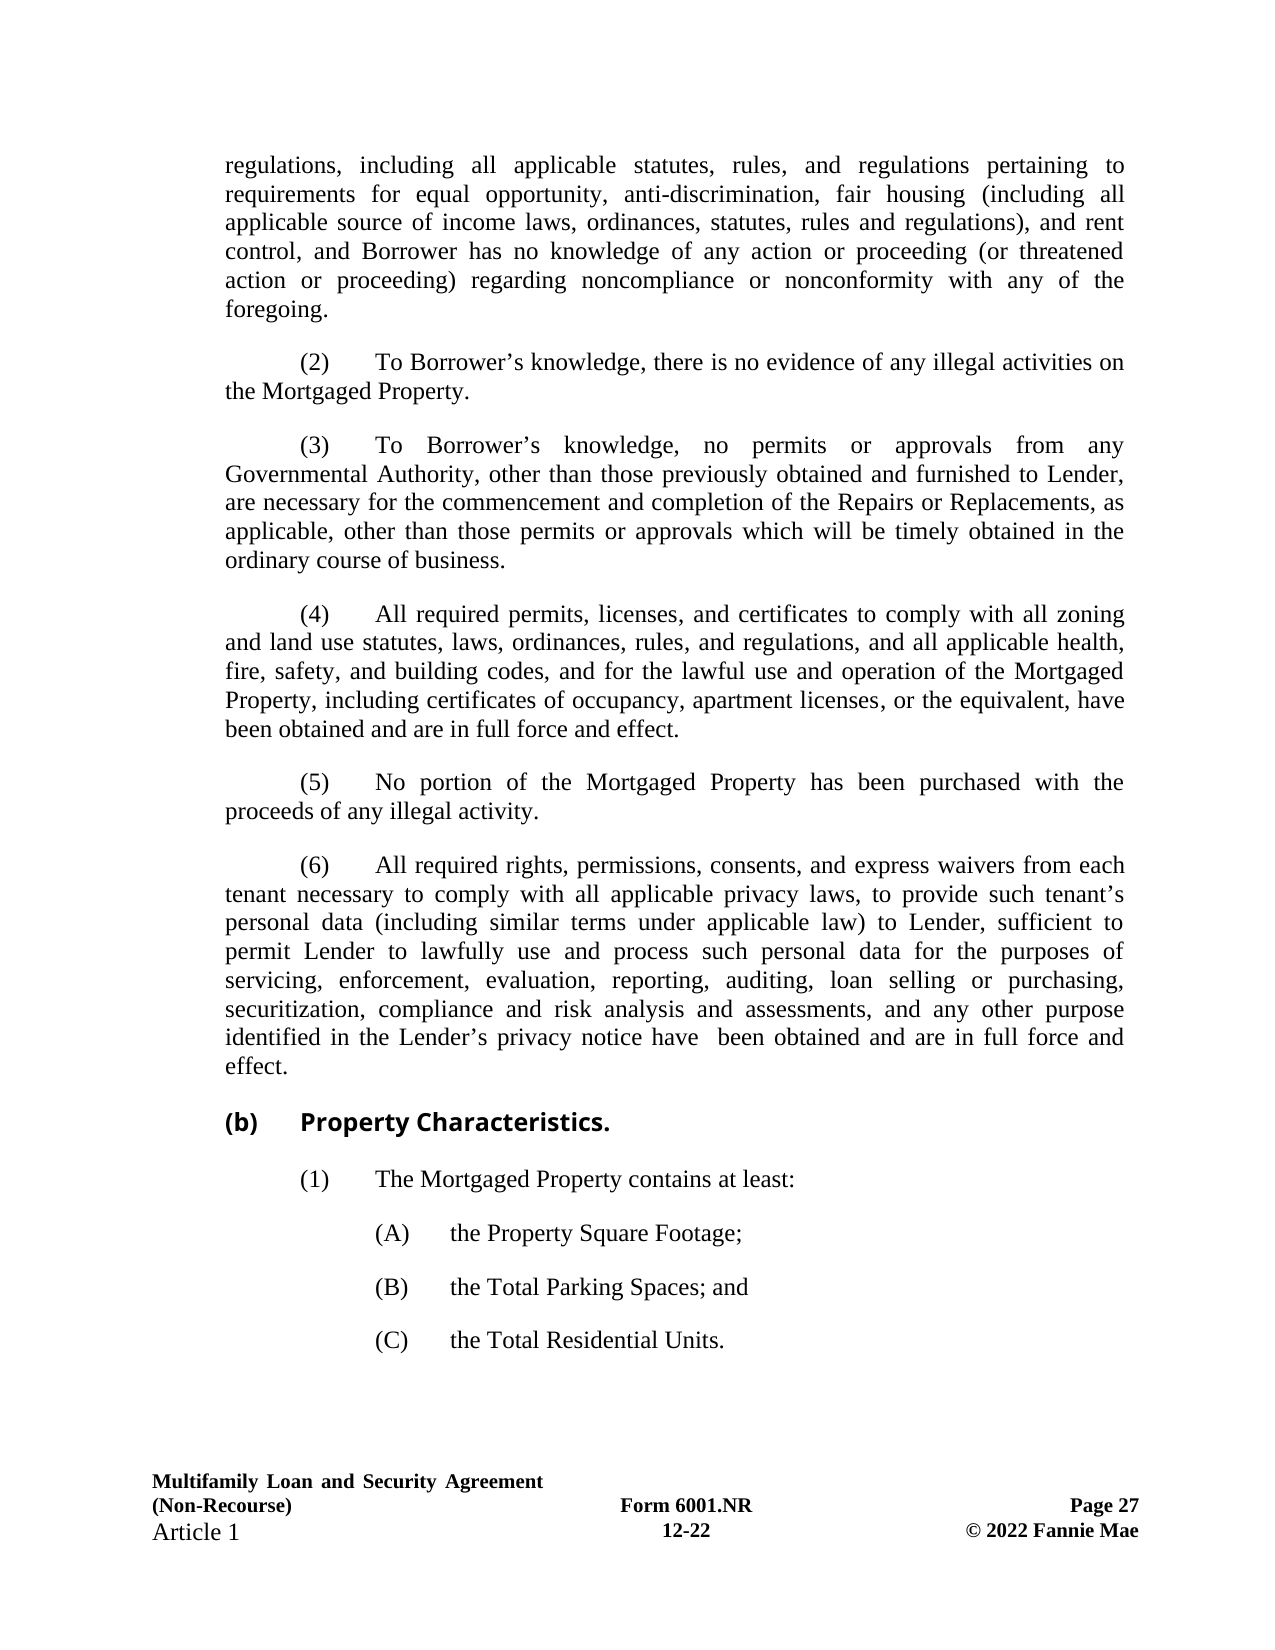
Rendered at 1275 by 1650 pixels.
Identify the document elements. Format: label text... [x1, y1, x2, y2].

subtitle the Total Residential Units. [300, 1325, 1125, 1354]
subtitle Property Characteristics. [150, 1105, 1125, 1139]
subtitle the Footage; [300, 1218, 1125, 1247]
subtitle To Borrower’s knowledge, there is no evidence of any illegal activities on the Mortgaged Property. [225, 347, 1125, 405]
subtitle All required permits, licenses, and certificates to comply with all zoning and land use statutes, laws, ordinances, rules, and regulations, and all applicable health, fire, safety, and building codes, and for the lawful use and operation of the Mortgaged Property, including certificates of occupancy, apartment licenses, or the equivalent, have been obtained and are in full force and effect. [225, 599, 1125, 742]
subtitle No portion of the Mortgaged Property has been purchased with the proceeds of any illegal activity. [225, 767, 1125, 825]
subtitle the Total Parking Spaces; and [300, 1272, 1125, 1300]
subtitle The Mortgaged Property contains at least: [225, 1164, 1125, 1193]
subtitle All required rights, permissions, consents, and express waivers from each tenant necessary to comply with all applicable privacy laws, to provide such tenant’s personal data (including similar terms under applicable law) to Lender, sufficient to permit Lender to lawfully use and process such personal data for the purposes of servicing, enforcement, evaluation, reporting, auditing, loan selling or purchasing, securitization, compliance and risk analysis and assessments, and any other purpose identified in the Lender’s privacy notice have been obtained and are in full force and effect. [225, 850, 1125, 1080]
subtitle To Borrower’s knowledge, no permits or approvals from any Governmental Authority, other than those previously obtained and furnished to Lender, are necessary for the commencement and completion of the Repairs or Replacements, as applicable, other than those permits or approvals which will be timely obtained in the ordinary course of business. [225, 430, 1125, 574]
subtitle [225, 150, 1125, 322]
